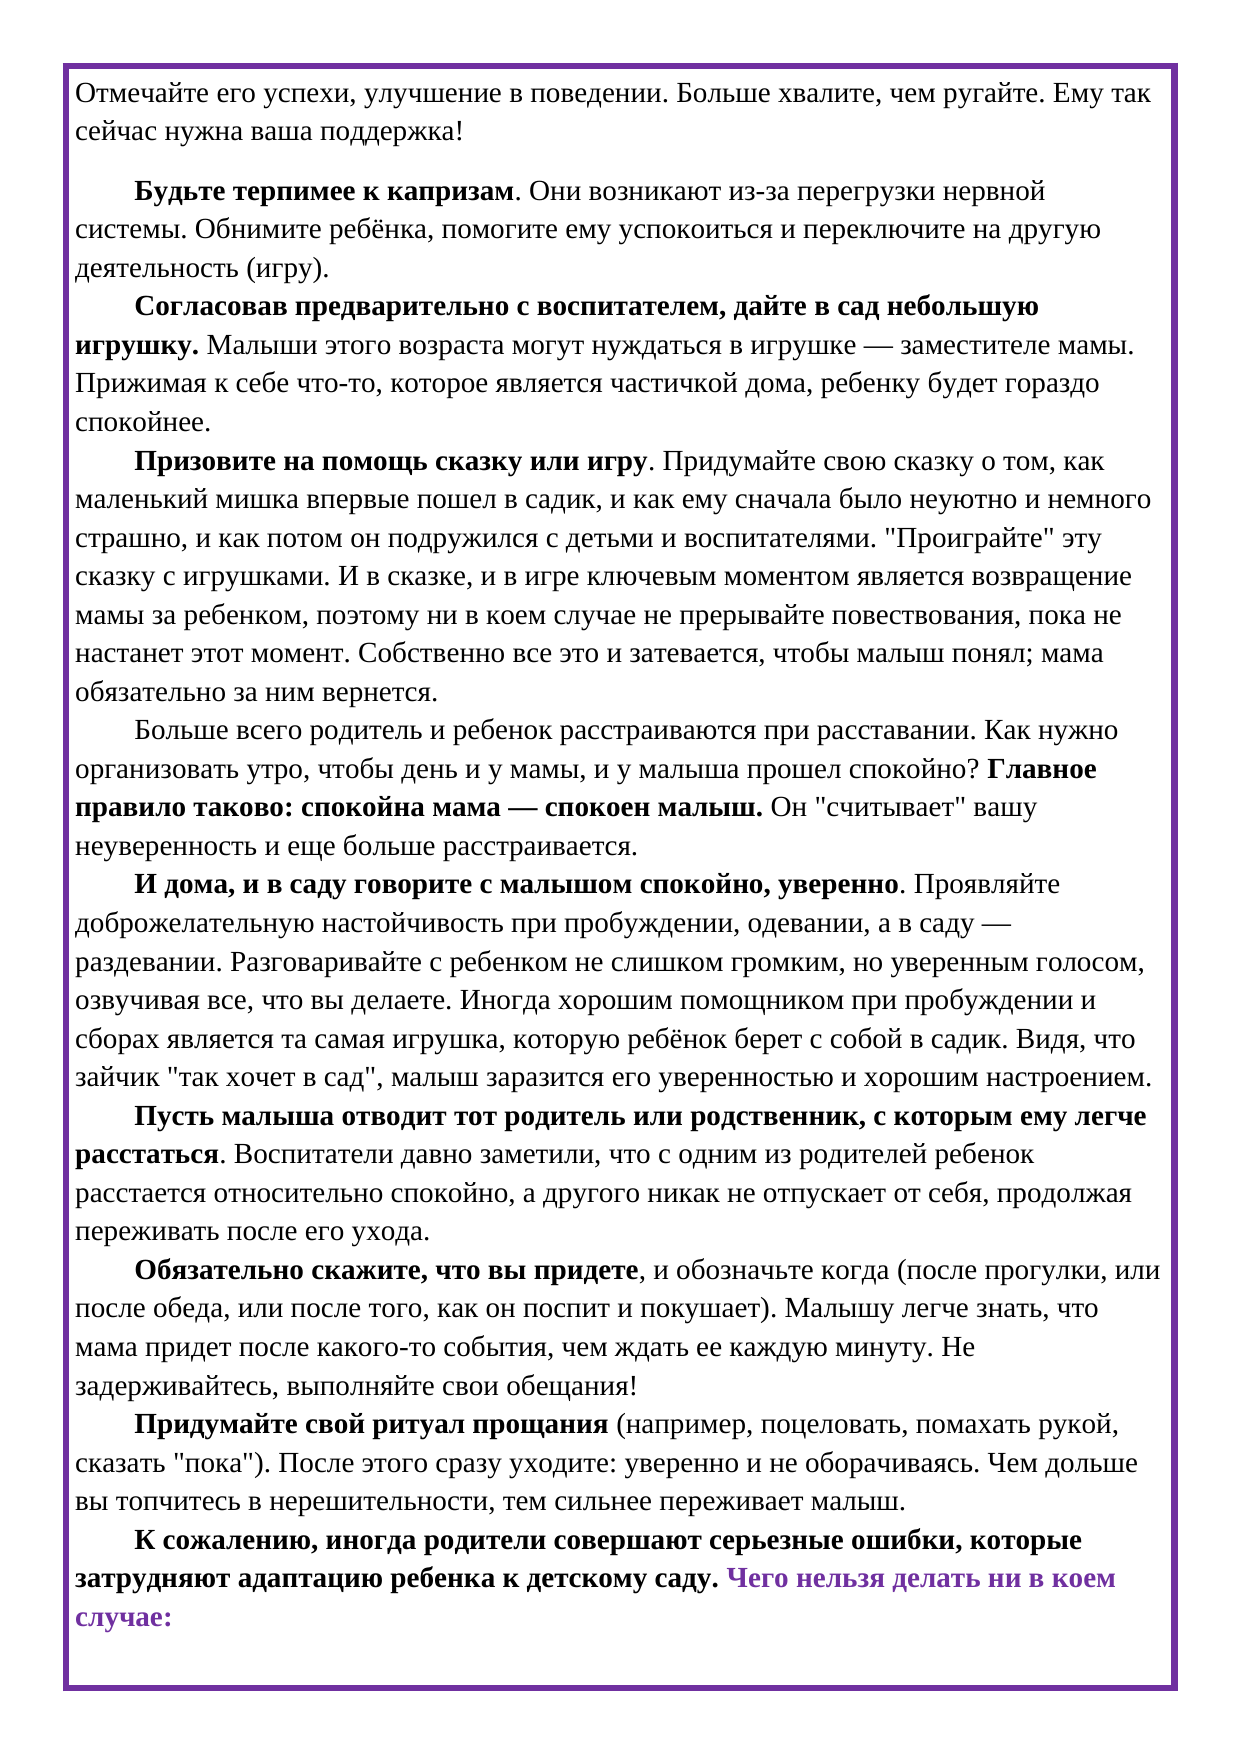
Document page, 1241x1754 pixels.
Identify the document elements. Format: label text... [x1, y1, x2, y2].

text Обязательно скажите, что вы придете, и обозначьте когда (после прогулки, или после обеда, или после того, как он поспит и покушает). Малышу легче знать, что мама придет после какого-то события, чем ждать ее каждую минуту. Не задерживайтесь, выполняйте свои обещания! [75, 1252, 1165, 1401]
text Призовите на помощь сказку или игру. Придумайте свою сказку о том, как маленький мишка впервые пошел в садик, и как ему сначала было неуютно и немного страшно, и как потом он подружился с детьми и воспитателями. "Проиграйте" эту сказку с игрушками. И в сказке, и в игре ключевым моментом является возвращение мамы за ребенком, поэтому ни в коем случае не прерывайте повествования, пока не настанет этот момент. Собственно все это и затевается, чтобы малыш понял; мама обязательно за ним вернется. [75, 443, 1165, 707]
text Пусть малыша отводит тот родитель или родственник, с которым ему легче расстаться. Воспитатели давно заметили, что с одним из родителей ребенок расстается относительно спокойно, а другого никак не отпускает от себя, продолжая переживать после его ухода. [75, 1098, 1165, 1247]
text Придумайте свой ритуал прощания (например, поцеловать, помахать рукой, сказать "пока"). После этого сразу уходите: уверенно и не оборачиваясь. Чем дольше вы топчитесь в нерешительности, тем сильнее переживает малыш. [75, 1406, 1165, 1517]
text Согласовав предварительно с воспитателем, дайте в сад небольшую игрушку. Малыши этого возраста могут нуждаться в игрушке — заместителе мамы. Прижимая к себе что-то, которое является частичкой дома, ребенку будет гораздо спокойнее. [75, 288, 1165, 438]
text Больше всего родитель и ребенок расстраиваются при расставании. Как нужно организовать утро, чтобы день и у мамы, и у малыша прошел спокойно? Главное правило таково: спокойна мама — спокоен малыш. Он "считывает" вашу неуверенность и еще больше расстраивается. [75, 712, 1165, 862]
text И дома, и в саду говорите с малышом спокойно, уверенно. Проявляйте доброжелательную настойчивость при пробуждении, одевании, а в саду — раздевании. Разговаривайте с ребенком не слишком громким, но уверенным голосом, озвучивая все, что вы делаете. Иногда хорошим помощником при пробуждении и сборах является та самая игрушка, которую ребёнок берет с собой в садик. Видя, что зайчик "так хочет в сад", малыш заразится его уверенностью и хорошим настроением. [75, 867, 1165, 1093]
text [75, 75, 1165, 147]
text Будьте терпимее к капризам. Они возникают из-за перегрузки нервной системы. Обнимите ребёнка, помогите ему успокоиться и переключите на другую деятельность (игру). [75, 173, 1165, 283]
text К сожалению, иногда родители совершают серьезные ошибки, которые затрудняют адаптацию ребенка к детскому саду. Чего нельзя делать ни в коем случае: [75, 1522, 1165, 1632]
